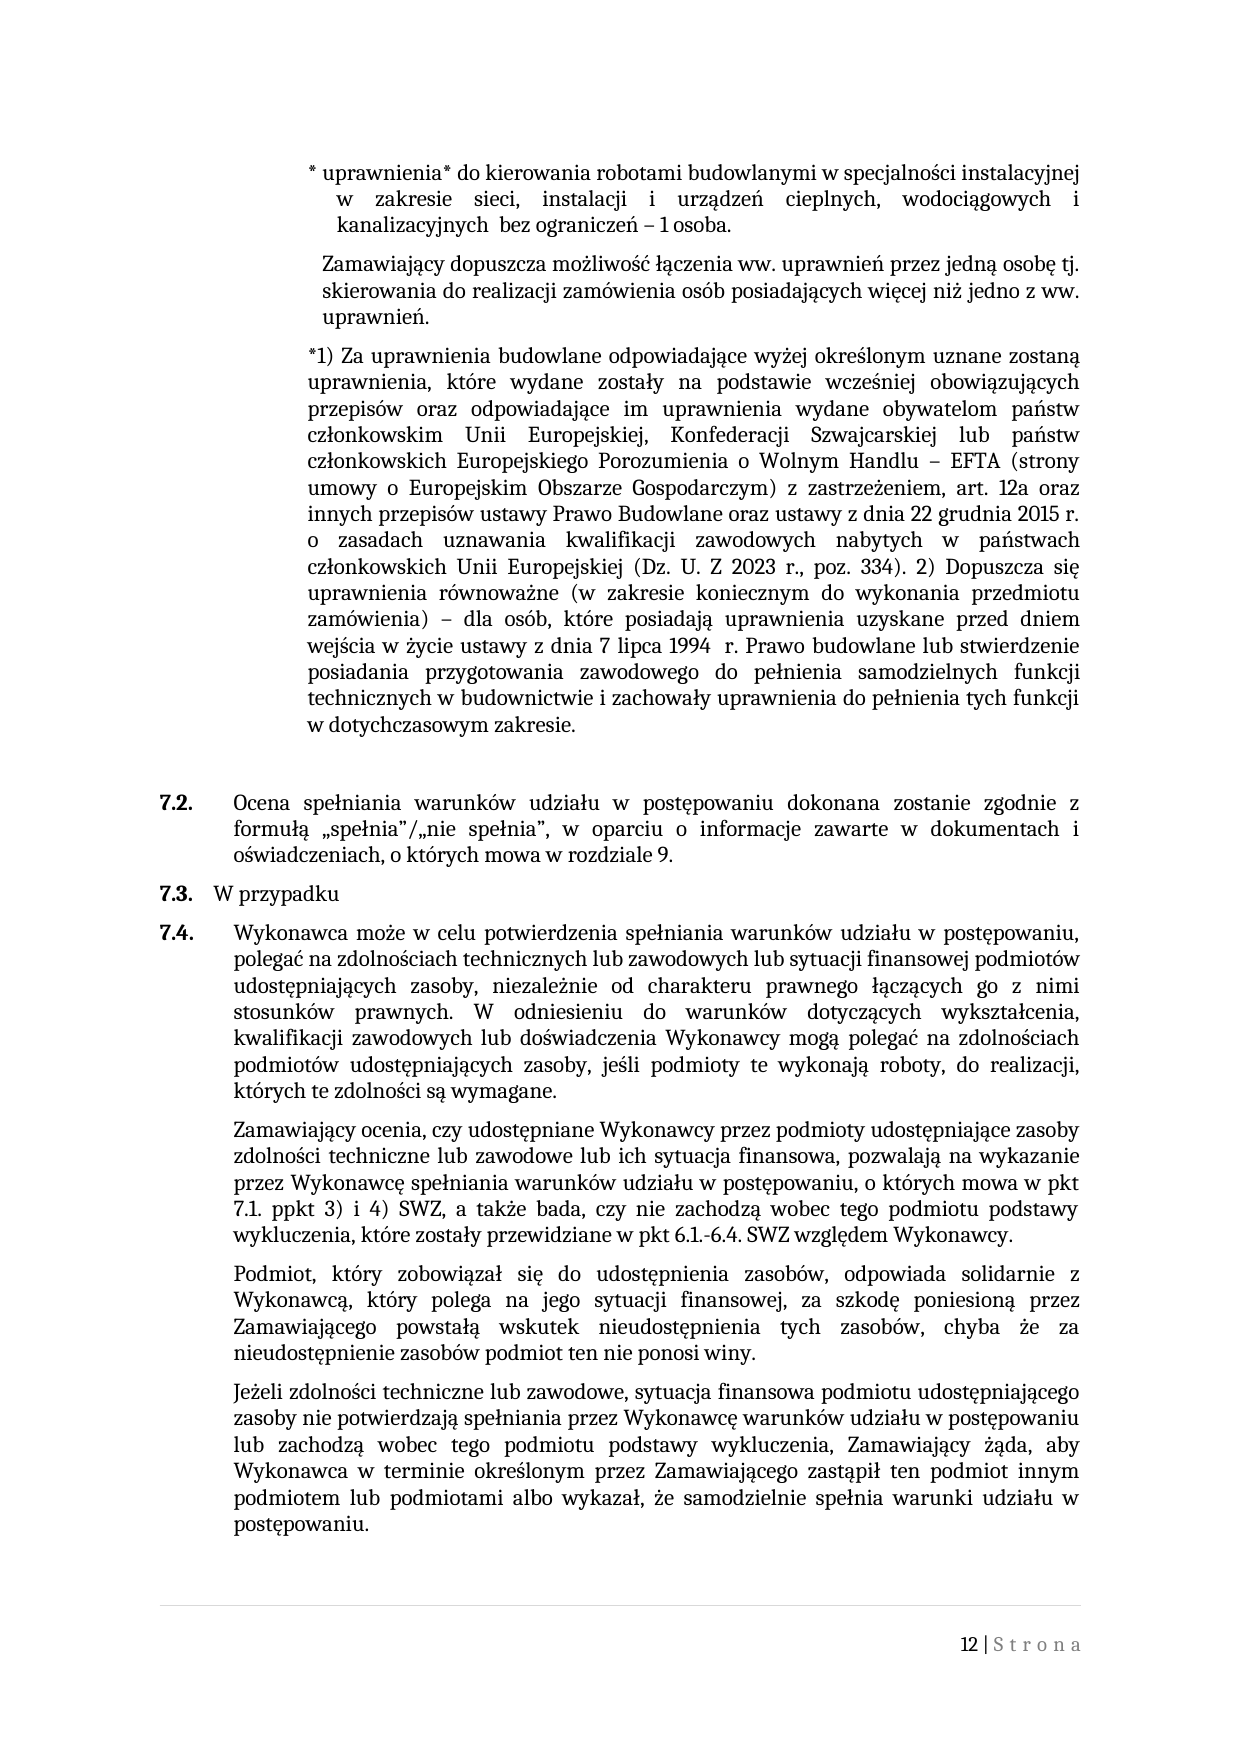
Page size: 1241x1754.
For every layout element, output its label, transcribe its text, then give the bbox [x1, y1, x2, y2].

text Podmiot, który zobowiązał się do udostępnienia zasobów, odpowiada solidarnie z Wykonawcą, który polega na jego sytuacji finansowej, za szkodę poniesioną przez Zamawiającego powstałą wskutek nieudostępnienia tych zasobów, chyba że za nieudostępnienie zasobów podmiot ten nie ponosi winy. [233, 1261, 1081, 1366]
text * uprawnienia* do kierowania robotami budowlanymi w specjalności instalacyjnej w zakresie sieci, instalacji i urządzeń cieplnych, wodociągowych i kanalizacyjnych bez ograniczeń – 1 osoba. [307, 159, 1081, 238]
text *1) Za uprawnienia budowlane odpowiadające wyżej określonym uznane zostaną uprawnienia, które wydane zostały na podstawie wcześniej obowiązujących przepisów oraz odpowiadające im uprawnienia wydane obywatelom państw członkowskim Unii Europejskiej, Konfederacji Szwajcarskiej lub państw członkowskich Europejskiego Porozumienia o Wolnym Handlu – EFTA (strony umowy o Europejskim Obszarze Gospodarczym) z zastrzeżeniem, art. 12a oraz innych przepisów ustawy Prawo Budowlane oraz ustawy z dnia 22 grudnia 2015 r. o zasadach uznawania kwalifikacji zawodowych nabytych w państwach członkowskich Unii Europejskiej (Dz. U. Z 2023 r., poz. 334). 2) Dopuszcza się uprawnienia równoważne (w zakresie koniecznym do wykonania przedmiotu zamówienia) – dla osób, które posiadają uprawnienia uzyskane przed dniem wejścia w życie ustawy z dnia 7 lipca 1994 r. Prawo budowlane lub stwierdzenie posiadania przygotowania zawodowego do pełnienia samodzielnych funkcji technicznych w budownictwie i zachowały uprawnienia do pełnienia tych funkcji w dotychczasowym zakresie. [307, 343, 1081, 738]
text 7.2. Ocena spełniania warunków udziału w postępowaniu dokonana zostanie zgodnie z formułą „spełnia”/„nie spełnia”, w oparciu o informacje zawarte w dokumentach i oświadczeniach, o których mowa w rozdziale 9. [159, 789, 1081, 868]
text 7.4. Wykonawca może w celu potwierdzenia spełniania warunków udziału w postępowaniu, polegać na zdolnościach technicznych lub zawodowych lub sytuacji finansowej podmiotów udostępniających zasoby, niezależnie od charakteru prawnego łączących go z nimi stosunków prawnych. W odniesieniu do warunków dotyczących wykształcenia, kwalifikacji zawodowych lub doświadczenia Wykonawcy mogą polegać na zdolnościach podmiotów udostępniających zasoby, jeśli podmioty te wykonają roboty, do realizacji, których te zdolności są wymagane. [159, 920, 1081, 1104]
text Jeżeli zdolności techniczne lub zawodowe, sytuacja finansowa podmiotu udostępniającego zasoby nie potwierdzają spełniania przez Wykonawcę warunków udziału w postępowaniu lub zachodzą wobec tego podmiotu podstawy wykluczenia, Zamawiający żąda, aby Wykonawca w terminie określonym przez Zamawiającego zastąpił ten podmiot innym podmiotem lub podmiotami albo wykazał, że samodzielnie spełnia warunki udziału w postępowaniu. [233, 1379, 1081, 1537]
text Zamawiający dopuszcza możliwość łączenia ww. uprawnień przez jedną osobę tj. skierowania do realizacji zamówienia osób posiadających więcej niż jedno z ww. uprawnień. [307, 251, 1081, 330]
text Zamawiający ocenia, czy udostępniane Wykonawcy przez podmioty udostępniające zasoby zdolności techniczne lub zawodowe lub ich sytuacja finansowa, pozwalają na wykazanie przez Wykonawcę spełniania warunków udziału w postępowaniu, o których mowa w pkt 7.1. ppkt 3) i 4) SWZ, a także bada, czy nie zachodzą wobec tego podmiotu podstawy wykluczenia, które zostały przewidziane w pkt 6.1.-6.4. SWZ względem Wykonawcy. [233, 1117, 1081, 1248]
text 7.3. W przypadku [159, 881, 1081, 907]
